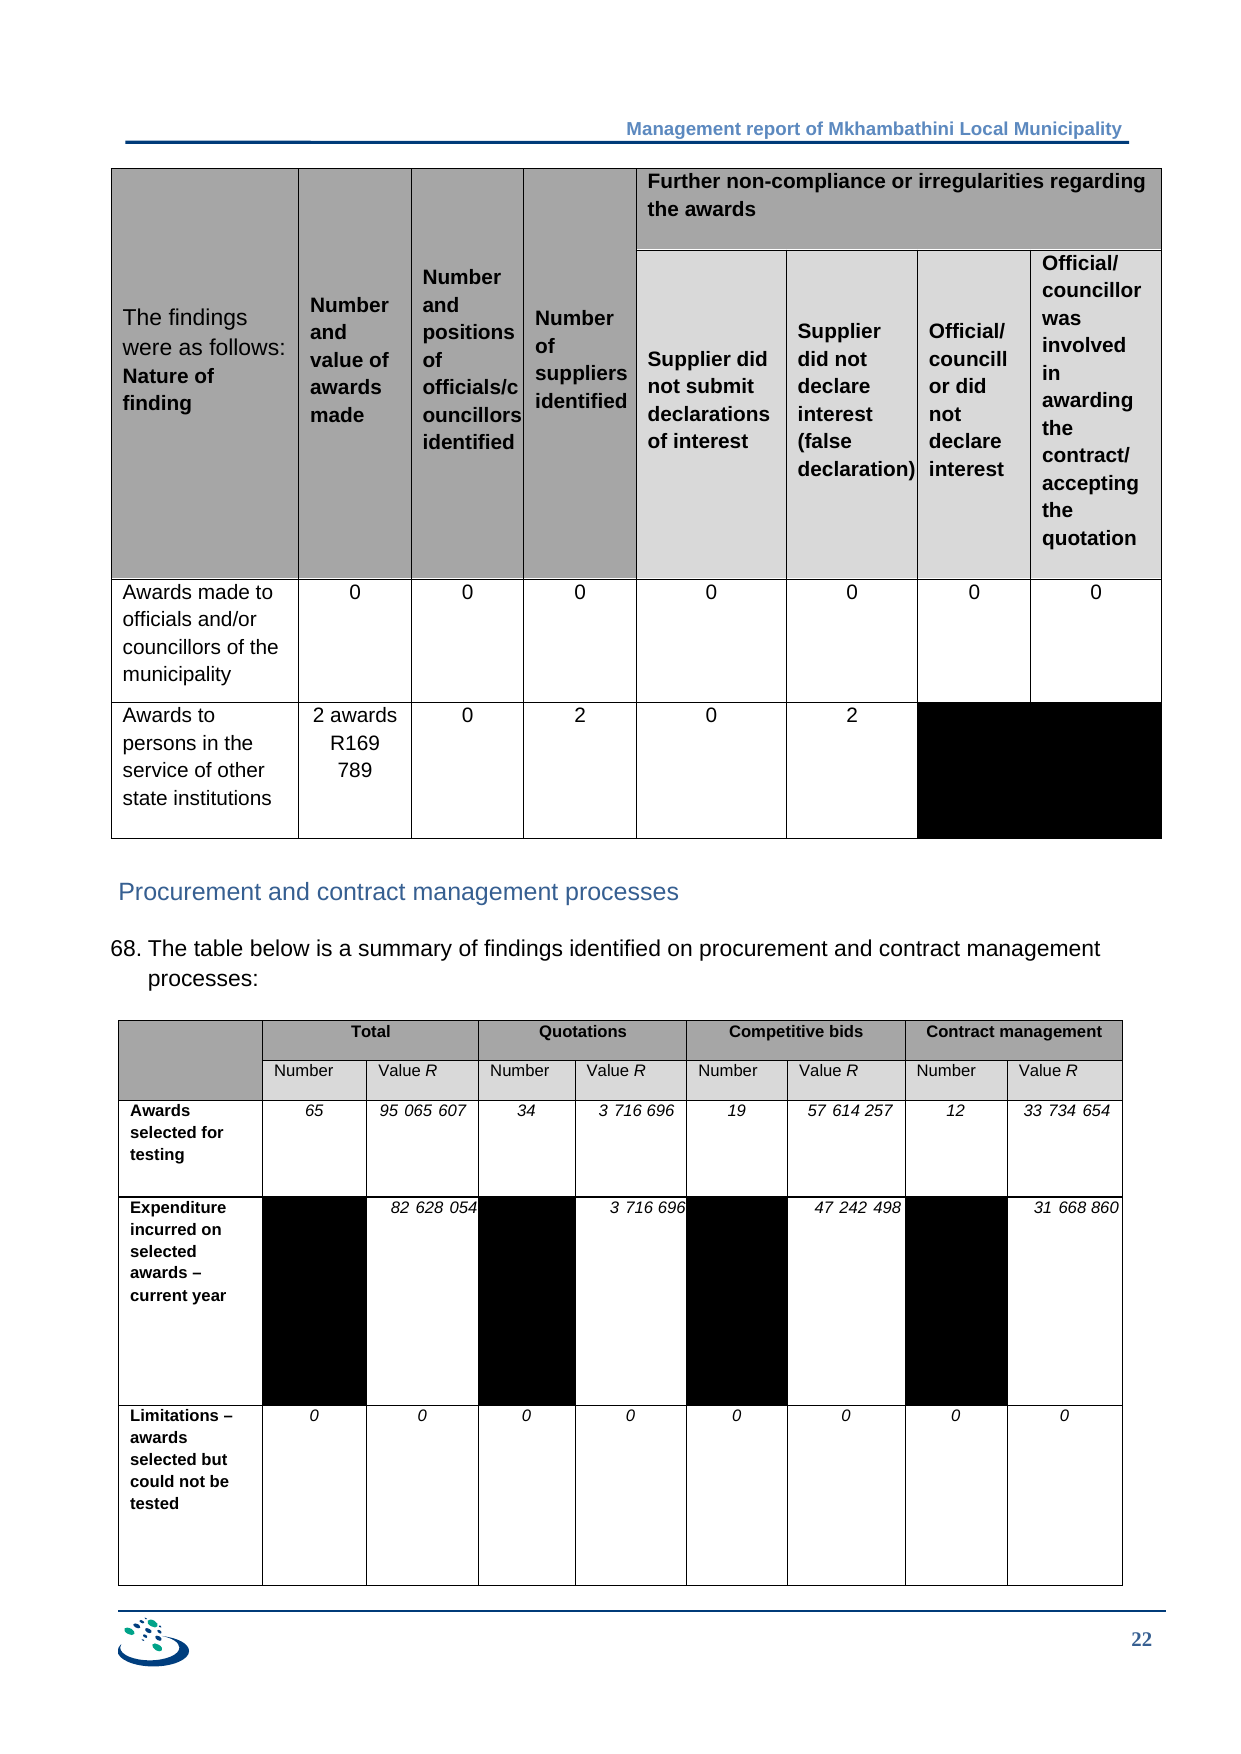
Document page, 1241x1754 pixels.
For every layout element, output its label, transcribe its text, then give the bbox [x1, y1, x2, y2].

table_header Number and positions of officials/councillors identified [412, 169, 523, 578]
table_cell 57 614 257 [788, 1101, 905, 1196]
table_header Quotations [479, 1021, 686, 1060]
table_cell 33 734 654 [1008, 1101, 1122, 1196]
table_cell 0 [412, 580, 523, 702]
table_header Competitive bids [687, 1021, 905, 1060]
table_cell 3 716 696 [576, 1101, 686, 1196]
table_cell 2 [787, 703, 917, 838]
table_cell Number [687, 1061, 787, 1100]
table_cell 0 [918, 580, 1030, 702]
table_cell Official/ councillor did not declare interest [918, 251, 1030, 578]
table_cell Expenditure incurred on selected awards – current year [119, 1198, 262, 1405]
table_cell 0 [787, 580, 917, 702]
table_cell 0 [576, 1406, 686, 1585]
table_cell 0 [788, 1406, 905, 1585]
table_cell 31 668 860 [1008, 1198, 1122, 1405]
table_cell Awards selected for testing [119, 1101, 262, 1196]
list The table below is a summary of findings identified on procurement and contract management processes: [110, 935, 1122, 991]
table_cell 0 [367, 1406, 478, 1585]
table_cell Value R [788, 1061, 905, 1100]
table_cell Awards to persons in the service of other state institutions [112, 703, 298, 838]
table_cell 82 628 054 [367, 1198, 478, 1405]
table_header Further non-compliance or irregularities regarding the awards [637, 169, 1161, 249]
table_cell 0 [524, 580, 636, 702]
table_cell Value R [1008, 1061, 1122, 1100]
table_cell 0 [263, 1406, 366, 1585]
table_header The findings were as follows: Nature of finding [112, 169, 298, 578]
subtitle Procurement and contract management processes [118, 877, 1122, 906]
table_cell 0 [479, 1406, 575, 1585]
table_cell 0 [1031, 580, 1161, 702]
table_cell 12 [906, 1101, 1007, 1196]
table_cell Number [479, 1061, 575, 1100]
table_cell Value R [367, 1061, 478, 1100]
table_header Number and value of awards made [299, 169, 411, 578]
table_cell 0 [637, 703, 786, 838]
table_cell [1031, 703, 1161, 838]
table_cell 95 065 607 [367, 1101, 478, 1196]
table_cell 3 716 696 [576, 1198, 686, 1405]
table_cell 0 [299, 580, 411, 702]
table_cell 47 242 498 [788, 1198, 905, 1405]
table_cell 0 [637, 580, 786, 702]
table_cell Awards made to officials and/or councillors of the municipality [112, 580, 298, 702]
table_header Contract management [906, 1021, 1122, 1060]
table_cell [918, 703, 1030, 838]
table_cell 0 [687, 1406, 787, 1585]
table_cell [906, 1198, 1007, 1405]
table_cell Number [906, 1061, 1007, 1100]
table_cell [263, 1198, 366, 1405]
table_header [119, 1021, 262, 1100]
table_cell Supplier did not submit declarations of interest [637, 251, 786, 578]
table_cell [687, 1198, 787, 1405]
table_cell 2 awards R169 789 [299, 703, 411, 838]
table_cell [479, 1198, 575, 1405]
table_header Number of suppliers identified [524, 169, 636, 578]
table_cell Official/ councillor was involved in awarding the contract/ accepting the quotation [1031, 251, 1161, 578]
table_cell 0 [412, 703, 523, 838]
table_cell Limitations – awards selected but could not be tested [119, 1406, 262, 1585]
table_cell 2 [524, 703, 636, 838]
table_cell Supplier did not declare interest (false declaration) [787, 251, 917, 578]
table_cell 19 [687, 1101, 787, 1196]
table_cell 0 [906, 1406, 1007, 1585]
table_cell Value R [576, 1061, 686, 1100]
table_cell 0 [1008, 1406, 1122, 1585]
table_cell 34 [479, 1101, 575, 1196]
table_header Total [263, 1021, 478, 1060]
table_cell Number [263, 1061, 366, 1100]
table_cell 65 [263, 1101, 366, 1196]
